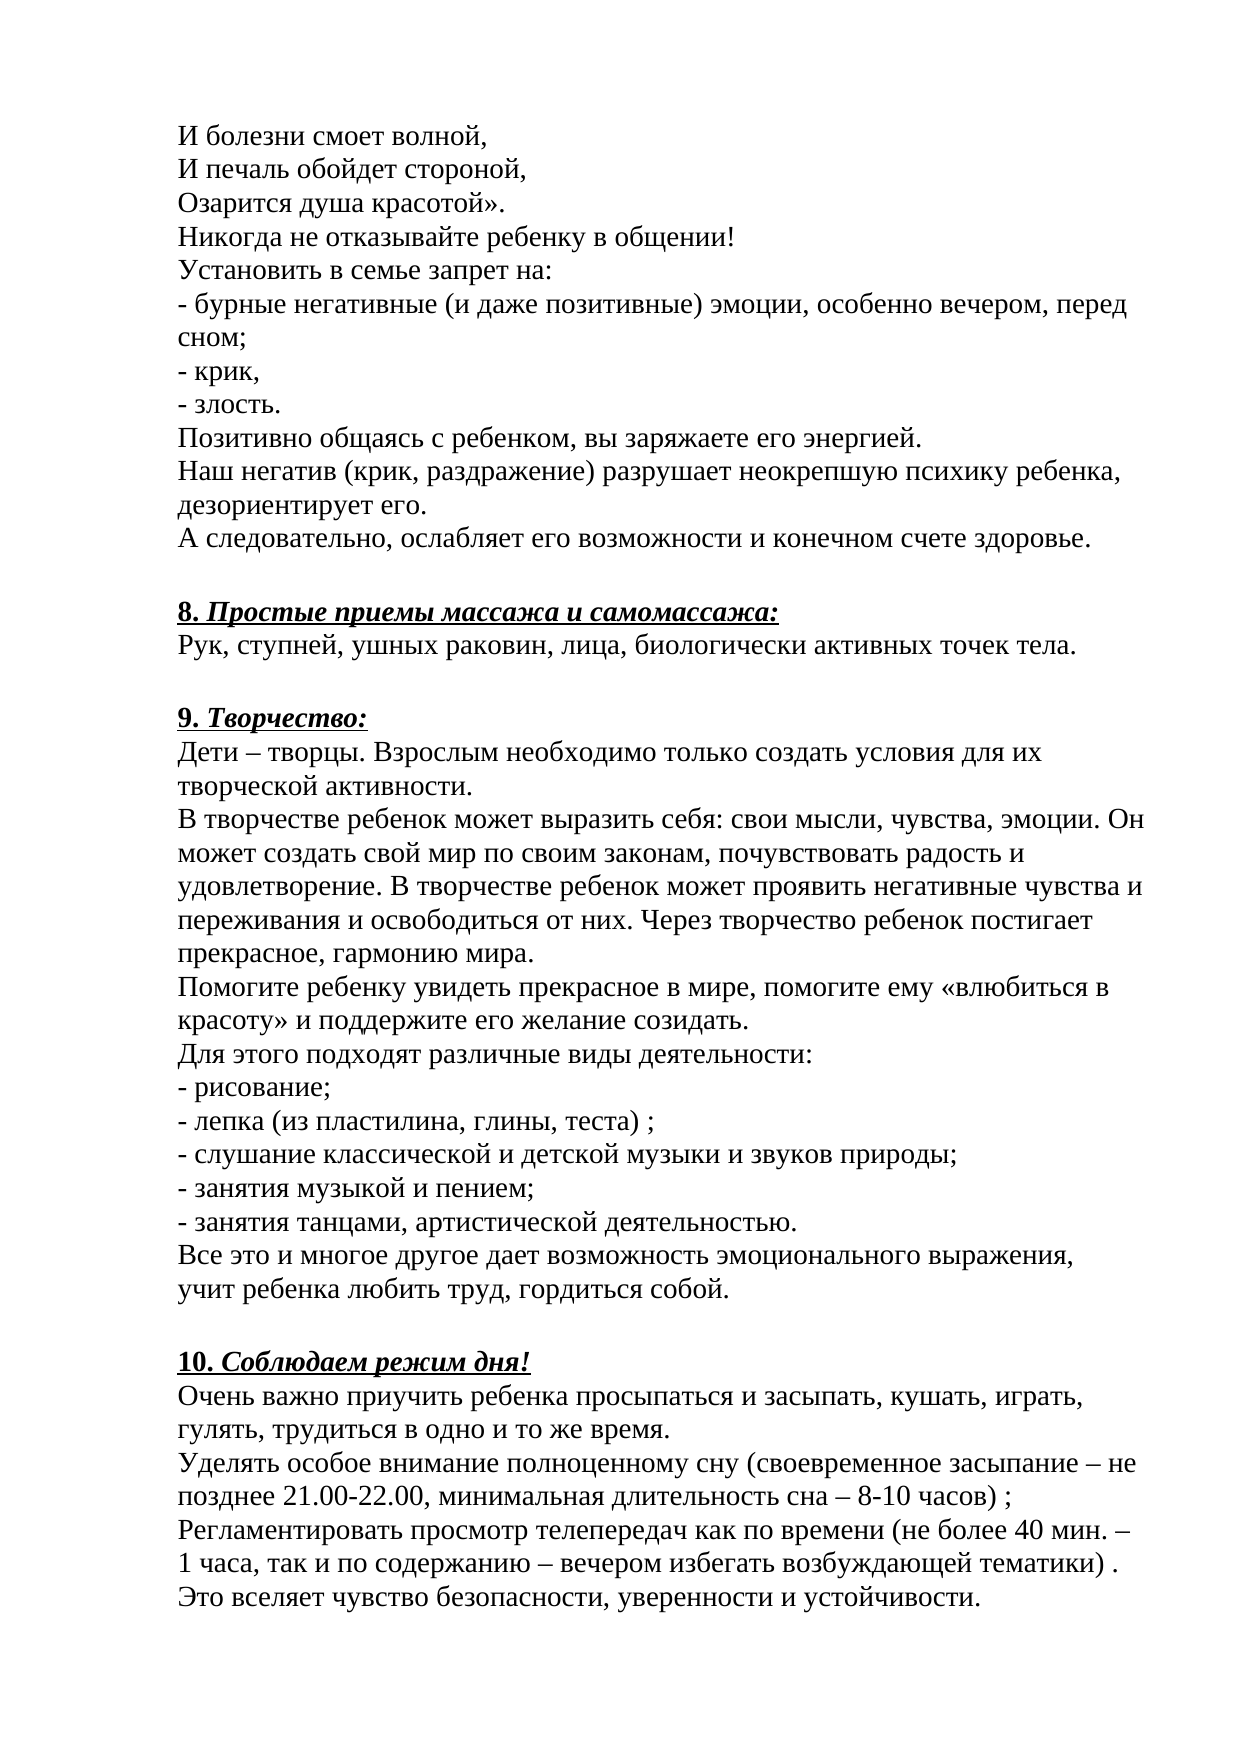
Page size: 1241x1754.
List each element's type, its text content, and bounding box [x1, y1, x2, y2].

text Все это и многое другое дает возможность эмоционального выражения, [177, 1237, 1152, 1271]
text Рук, ступней, ушных раковин, лица, биологически активных точек тела. [177, 627, 1152, 661]
text Уделять особое внимание полноценному сну (своевременное засыпание – не позднее 21.00-22.00, минимальная длительность сна – 8-10 часов) ; [177, 1445, 1152, 1512]
text - злость. [177, 386, 1152, 420]
text Это вселяет чувство безопасности, уверенности и устойчивости. [177, 1579, 1152, 1612]
text Озарится душа красотой». [177, 185, 1152, 219]
text И печаль обойдет стороной, [177, 152, 1152, 185]
text - крик, [177, 353, 1152, 386]
text - лепка (из пластилина, глины, теста) ; [177, 1103, 1152, 1137]
text 8. Простые приемы массажа и самомассажа: [177, 594, 1152, 627]
text 10. Соблюдаем режим дня! [177, 1344, 1152, 1378]
text - бурные негативные (и даже позитивные) эмоции, особенно вечером, перед сном; [177, 286, 1152, 353]
text Никогда не отказывайте ребенку в общении! [177, 219, 1152, 252]
text учит ребенка любить труд, гордиться собой. [177, 1271, 1152, 1304]
text красоту» и поддержите его желание созидать. [177, 1002, 1152, 1036]
text Дети – творцы. Взрослым необходимо только создать условия для их творческой активности. [177, 734, 1152, 801]
text Позитивно общаясь с ребенком, вы заряжаете его энергией. [177, 420, 1152, 453]
text - рисование; [177, 1069, 1152, 1103]
text Установить в семье запрет на: [177, 252, 1152, 286]
text А следовательно, ослабляет его возможности и конечном счете здоровье. [177, 521, 1152, 554]
text Помогите ребенку увидеть прекрасное в мире, помогите ему «влюбиться в [177, 969, 1152, 1002]
text Очень важно приучить ребенка просыпаться и засыпать, кушать, играть, гулять, трудиться в одно и то же время. [177, 1378, 1152, 1445]
text - слушание классической и детской музыки и звуков природы; [177, 1137, 1152, 1170]
text И болезни смоет волной, [177, 118, 1152, 152]
text Регламентировать просмотр телепередач как по времени (не более 40 мин. – 1 часа, так и по содержанию – вечером избегать возбуждающей тематики) . [177, 1512, 1152, 1579]
text Для этого подходят различные виды деятельности: [177, 1036, 1152, 1069]
text В творчестве ребенок может выразить себя: свои мысли, чувства, эмоции. Он может создать свой мир по своим законам, почувствовать радость и удовлетворение. В творчестве ребенок может проявить негативные чувства и переживания и освободиться от них. Через творчество ребенок постигает прекрасное, гармонию мира. [177, 801, 1152, 969]
text - занятия танцами, артистической деятельностью. [177, 1204, 1152, 1237]
text 9. Творчество: [177, 701, 1152, 734]
text Наш негатив (крик, раздражение) разрушает неокрепшую психику ребенка, дезориентирует его. [177, 453, 1152, 521]
text - занятия музыкой и пением; [177, 1170, 1152, 1204]
